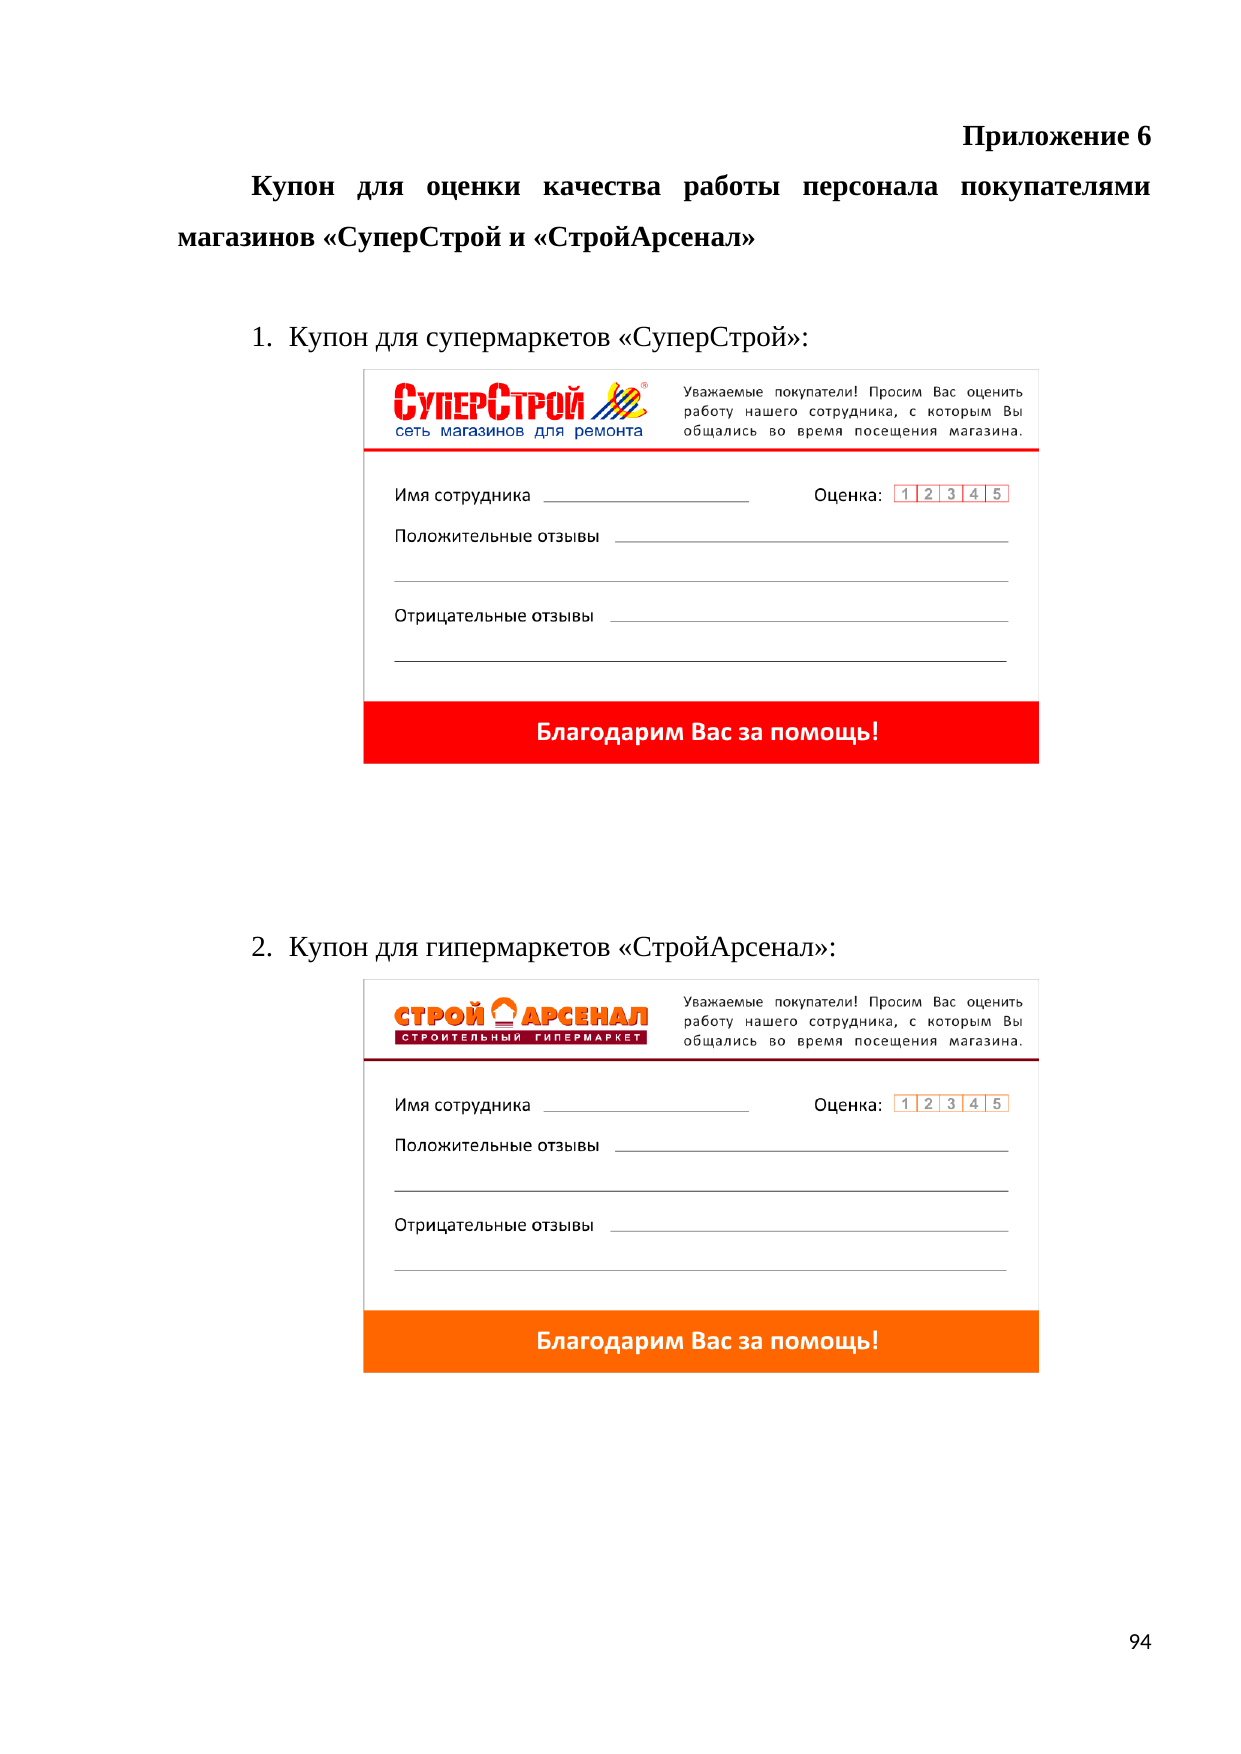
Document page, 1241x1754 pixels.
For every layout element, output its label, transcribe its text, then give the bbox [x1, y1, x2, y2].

picture [363, 979, 1039, 1373]
list Купон для гипермаркетов «СтройАрсенал»: [251, 929, 1152, 962]
text Купон для оценки качества работы персонала покупателями магазинов «СуперСтрой и «СтройАрсенал» [177, 168, 1152, 252]
list Купон для супермаркетов «СуперСтрой»: [251, 319, 1152, 353]
picture [363, 369, 1039, 764]
text Приложение 6 [177, 118, 1152, 152]
